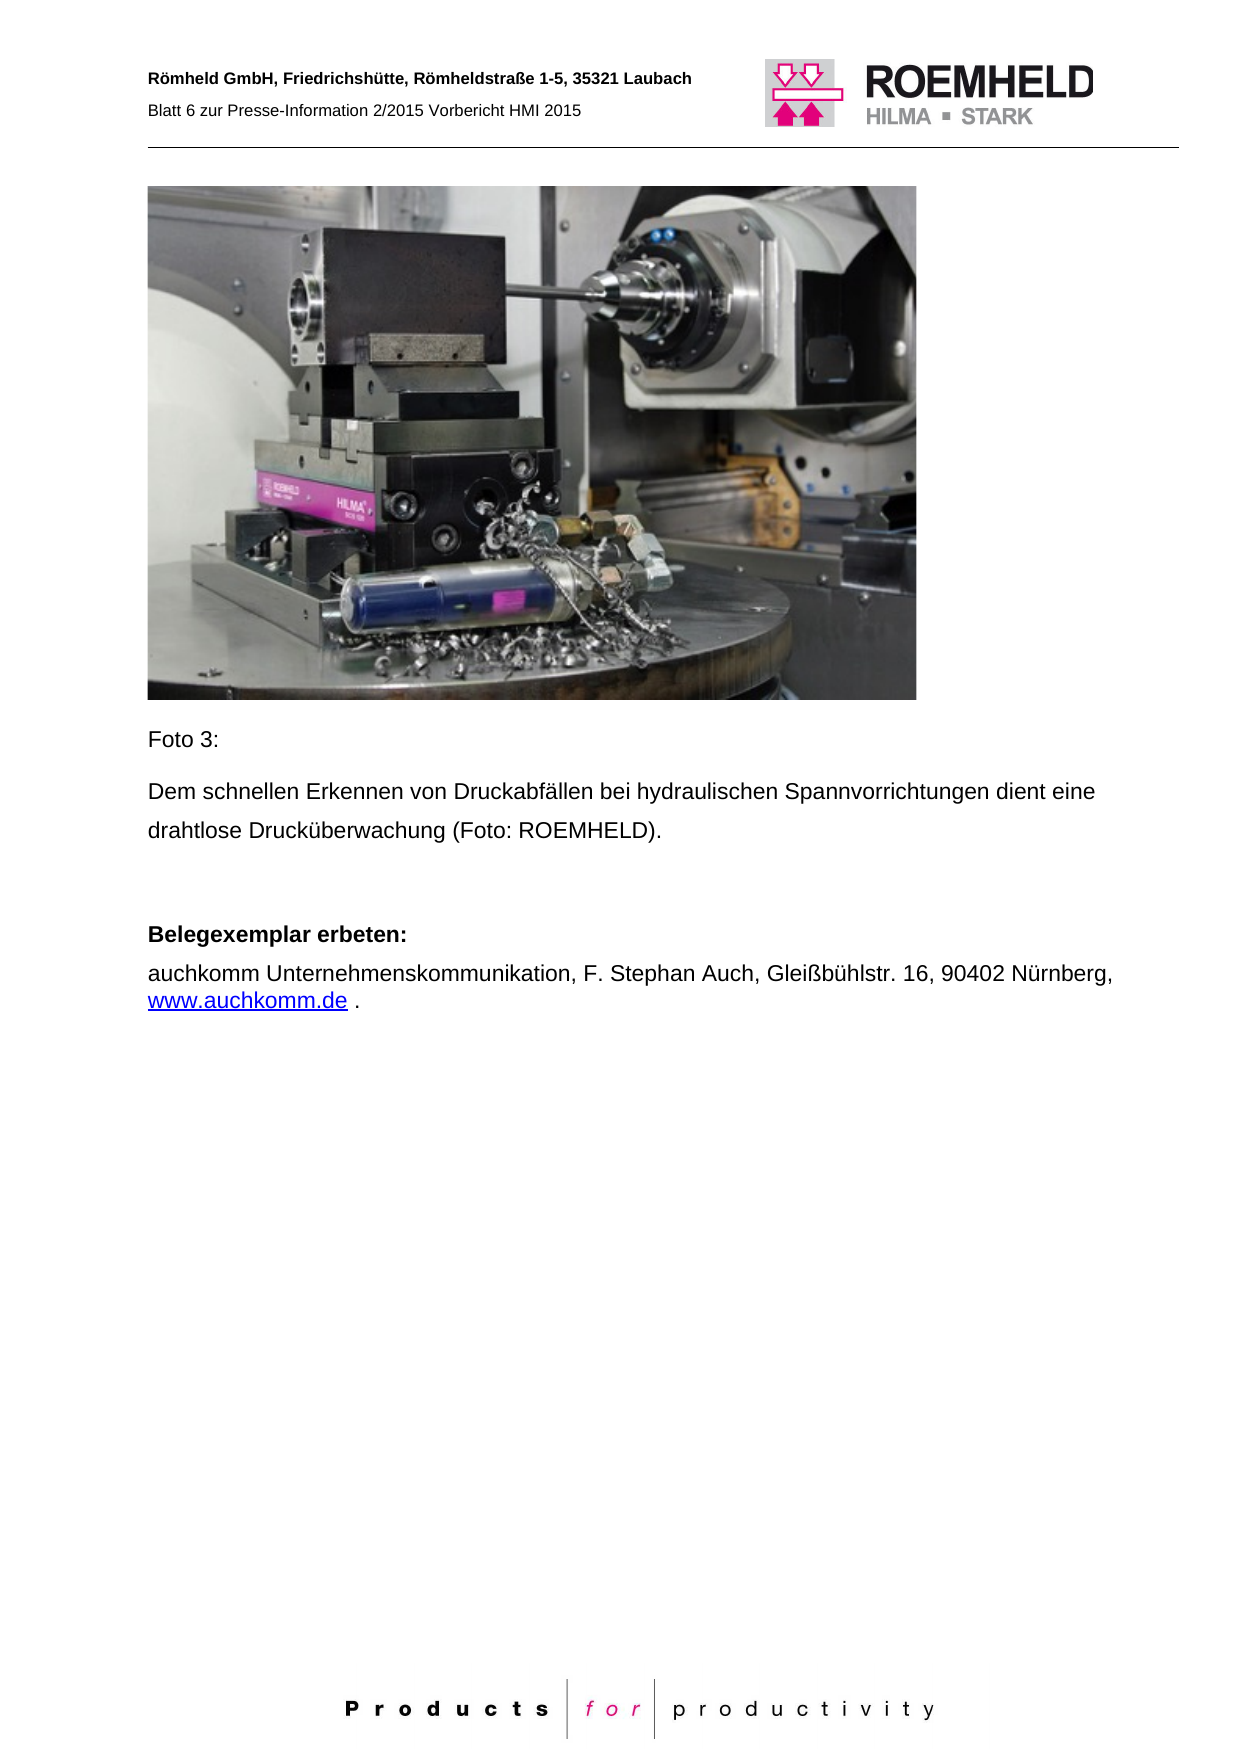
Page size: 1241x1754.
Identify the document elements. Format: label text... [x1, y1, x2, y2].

picture [299, 1663, 990, 1749]
text Dem schnellen Erkennen von Druckabfällen bei hydraulischen Spannvorrichtungen dient eine drahtlose Drucküberwachung (Foto: ROEMHELD). [148, 778, 1162, 844]
text Foto 3: [148, 726, 1162, 752]
text Belegexemplar erbeten: [148, 921, 1162, 948]
text auchkomm Unternehmenskommunikation, F. Stephan Auch, Gleißbühlstr. 16, 90402 Nürnberg, www.auchkomm.de . [148, 960, 1162, 1013]
picture [763, 59, 1093, 126]
picture [147, 186, 917, 700]
